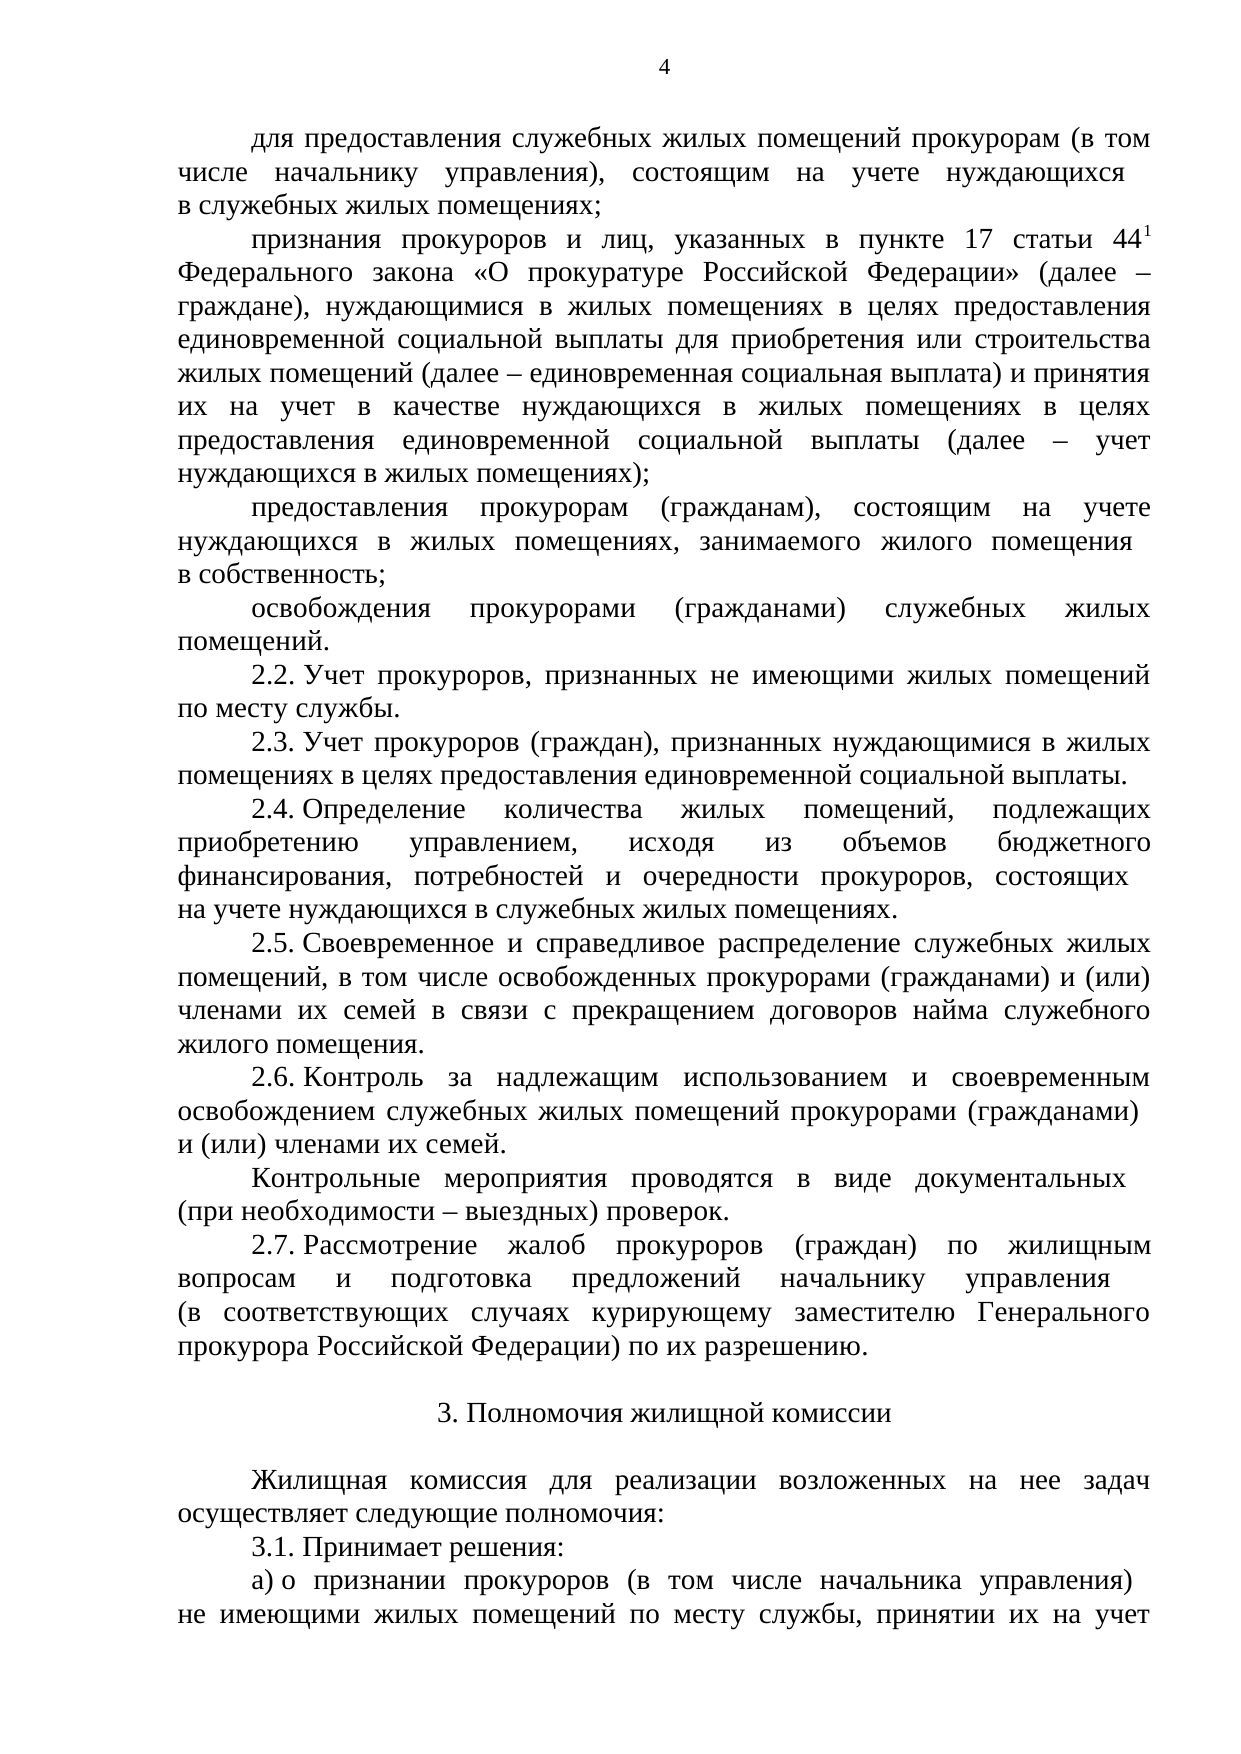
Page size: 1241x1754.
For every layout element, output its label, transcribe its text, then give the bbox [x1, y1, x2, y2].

text 2.7. Рассмотрение жалоб прокуроров (граждан) по жилищным вопросам и подготовка предложений начальнику управления (в соответствующих случаях курирующему заместителю Генерального прокурора Российской Федерации) по их разрешению. [177, 1227, 1152, 1361]
text освобождения прокурорами (гражданами) служебных жилых помещений. [177, 590, 1152, 657]
text Контрольные мероприятия проводятся в виде документальных (при необходимости – выездных) проверок. [177, 1160, 1152, 1227]
text 2.4. Определение количества жилых помещений, подлежащих приобретению управлением, исходя из объемов бюджетного финансирования, потребностей и очередности прокуроров, состоящих на учете нуждающихся в служебных жилых помещениях. [177, 791, 1152, 925]
text 2.2. Учет прокуроров, признанных не имеющими жилых помещений по месту службы. [177, 657, 1152, 724]
text 2.5. Своевременное и справедливое распределение служебных жилых помещений, в том числе освобожденных прокурорами (гражданами) и (или) членами их семей в связи с прекращением договоров найма служебного жилого помещения. [177, 925, 1152, 1059]
text предоставления прокурорам (гражданам), состоящим на учете нуждающихся в жилых помещениях, занимаемого жилого помещения в собственность; [177, 489, 1152, 590]
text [177, 1562, 1152, 1629]
text 3.1. Принимает решения: [177, 1529, 1152, 1562]
text 2.6. Контроль за надлежащим использованием и своевременным освобождением служебных жилых помещений прокурорами (гражданами) и (или) членами их семей. [177, 1059, 1152, 1160]
text признания прокуроров и лиц, указанных в пункте 17 статьи 441 Федерального закона «О прокуратуре Российской Федерации» (далее – граждане), нуждающимися в жилых помещениях в целях предоставления единовременной социальной выплаты для приобретения или строительства жилых помещений (далее – единовременная социальная выплата) и принятия их на учет в качестве нуждающихся в жилых помещениях в целях предоставления единовременной социальной выплаты (далее – учет нуждающихся в жилых помещениях); [177, 221, 1152, 489]
text для предоставления служебных жилых помещений прокурорам (в том числе начальнику управления), состоящим на учете нуждающихся в служебных жилых помещениях; [177, 120, 1152, 221]
text Жилищная комиссия для реализации возложенных на нее задач осуществляет следующие полномочия: [177, 1462, 1152, 1529]
text 3. Полномочия жилищной комиссии [177, 1395, 1152, 1428]
text 2.3. Учет прокуроров (граждан), признанных нуждающимися в жилых помещениях в целях предоставления единовременной социальной выплаты. [177, 724, 1152, 791]
